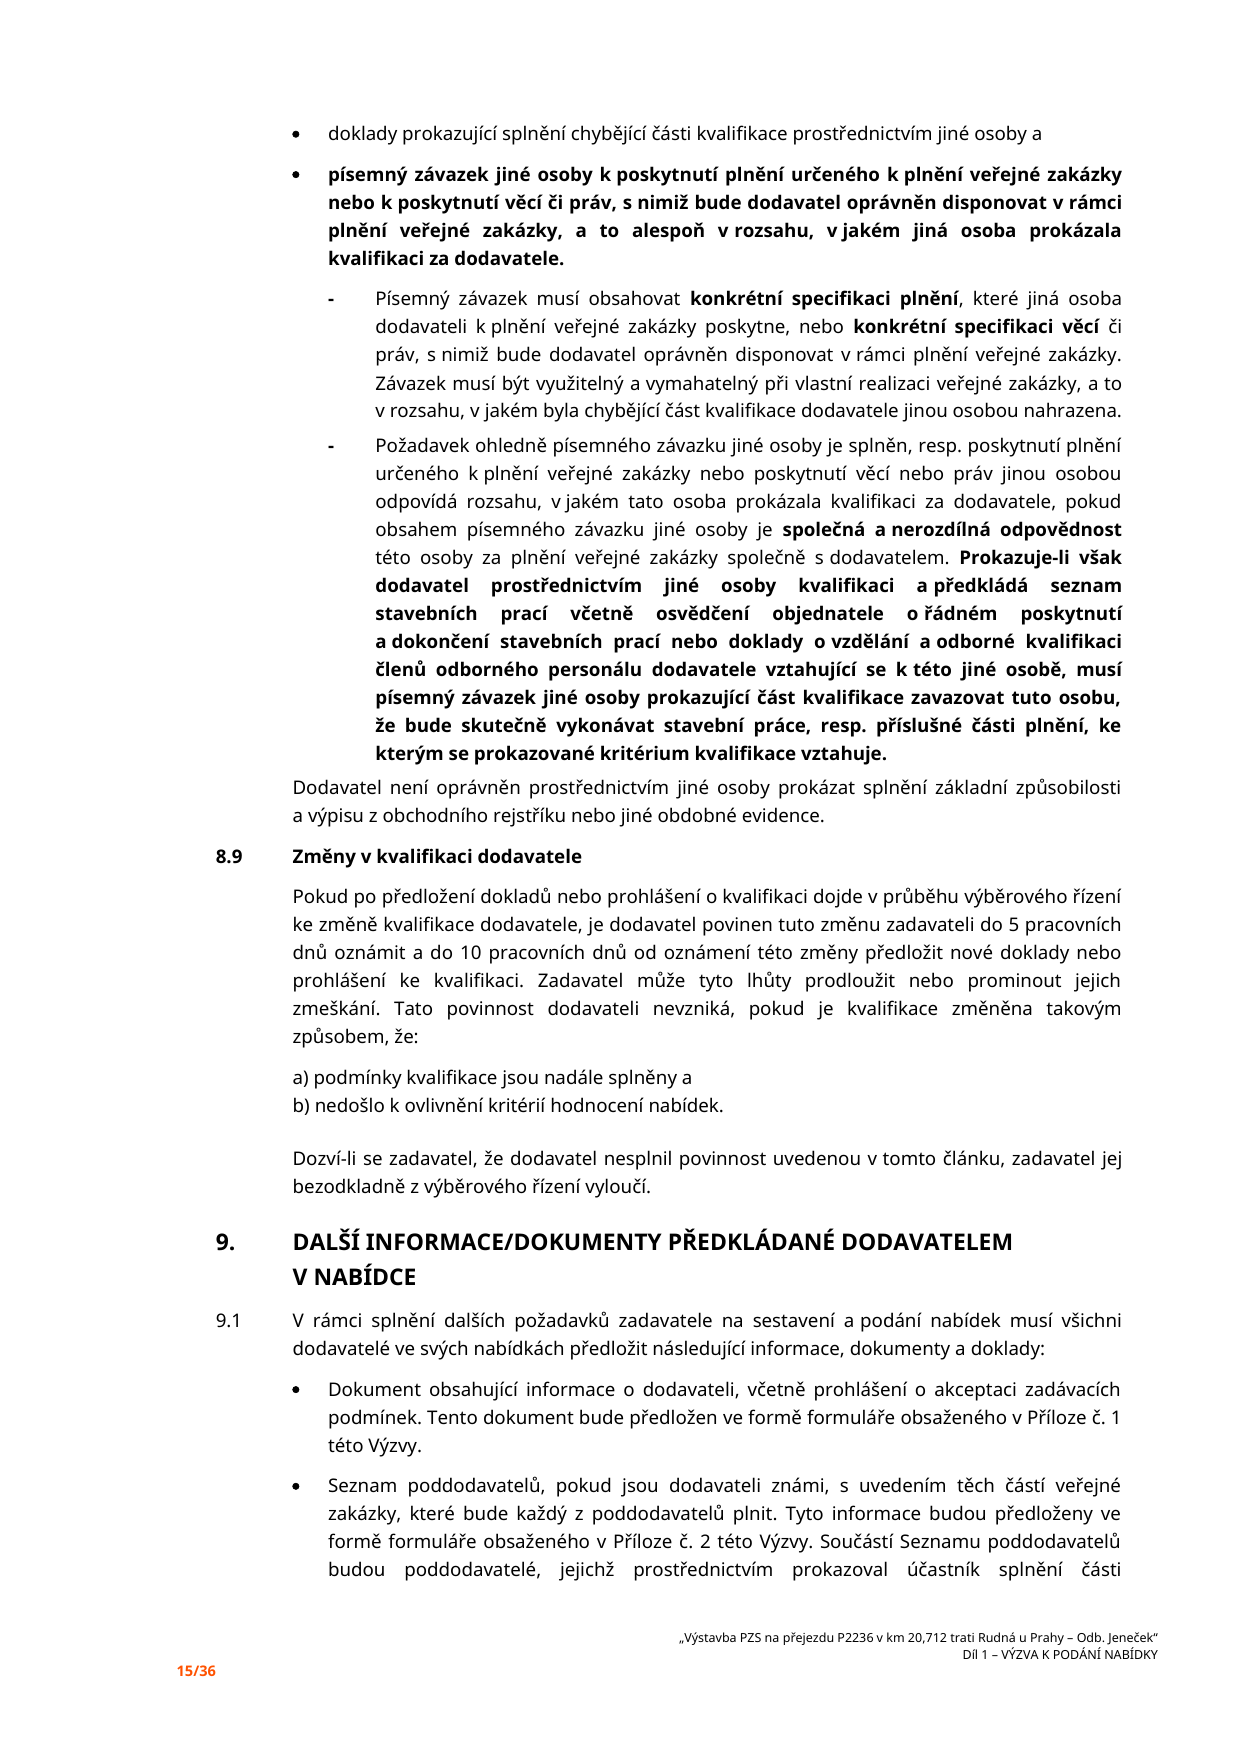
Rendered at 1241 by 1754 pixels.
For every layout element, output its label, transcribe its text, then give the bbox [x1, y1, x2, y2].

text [292, 1473, 1122, 1582]
text doklady prokazující splnění chybějící části kvalifikace prostřednictvím jiné osoby a [292, 121, 1122, 146]
text b) nedošlo k ovlivnění kritérií hodnocení nabídek. [292, 1092, 1122, 1118]
text Dozví-li se zadavatel, že dodavatel nesplnil povinnost uvedenou v tomto článku, zadavatel jej bezodkladně z výběrového řízení vyloučí. [292, 1145, 1122, 1199]
text Dokument obsahující informace o dodavateli, včetně prohlášení o akceptaci zadávacích podmínek. Tento dokument bude předložen ve formě formuláře obsaženého v Příloze č. 1 této Výzvy. [292, 1376, 1122, 1458]
text DALŠÍ INFORMACE/DOKUMENTY PŘEDKLÁDANÉ DODAVATELEM V NABÍDCE [216, 1226, 1122, 1292]
text Dodavatel není oprávněn prostřednictvím jiné osoby prokázat splnění základní způsobilosti a výpisu z obchodního rejstříku nebo jiné obdobné evidence. [292, 774, 1122, 828]
text Požadavek ohledně písemného závazku jiné osoby je splněn, resp. poskytnutí plnění určeného k plnění veřejné zakázky nebo poskytnutí věcí nebo práv jinou osobou odpovídá rozsahu, v jakém tato osoba prokázala kvalifikaci za dodavatele, pokud obsahem písemného závazku jiné osoby je společná a nerozdílná odpovědnost této osoby za plnění veřejné zakázky společně s dodavatelem. Prokazuje-li však dodavatel prostřednictvím jiné osoby kvalifikaci a předkládá seznam stavebních prací včetně osvědčení objednatele o řádném poskytnutí a dokončení stavebních prací nebo doklady o vzdělání a odborné kvalifikaci členů odborného personálu dodavatele vztahující se k této jiné osobě, musí písemný závazek jiné osoby prokazující část kvalifikace zavazovat tuto osobu, že bude skutečně vykonávat stavební práce, resp. příslušné části plnění, ke kterým se prokazované kritérium kvalifikace vztahuje. [328, 432, 1122, 766]
text Písemný závazek musí obsahovat konkrétní specifikaci plnění, které jiná osoba dodavateli k plnění veřejné zakázky poskytne, nebo konkrétní specifikaci věcí či práv, s nimiž bude dodavatel oprávněn disponovat v rámci plnění veřejné zakázky. Závazek musí být využitelný a vymahatelný při vlastní realizaci veřejné zakázky, a to v rozsahu, v jakém byla chybějící část kvalifikace dodavatele jinou osobou nahrazena. [328, 286, 1122, 423]
text písemný závazek jiné osoby k poskytnutí plnění určeného k plnění veřejné zakázky nebo k poskytnutí věcí či práv, s nimiž bude dodavatel oprávněn disponovat v rámci plnění veřejné zakázky, a to alespoň v rozsahu, v jakém jiná osoba prokázala kvalifikaci za dodavatele. [292, 161, 1122, 271]
text a) podmínky kvalifikace jsou nadále splněny a [292, 1064, 1122, 1090]
text V rámci splnění dalších požadavků zadavatele na sestavení a podání nabídek musí všichni dodavatelé ve svých nabídkách předložit následující informace, dokumenty a doklady: [216, 1308, 1122, 1361]
text Změny v kvalifikaci dodavatele [216, 843, 1122, 869]
text Pokud po předložení dokladů nebo prohlášení o kvalifikaci dojde v průběhu výběrového řízení ke změně kvalifikace dodavatele, je dodavatel povinen tuto změnu zadavateli do 5 pracovních dnů oznámit a do 10 pracovních dnů od oznámení této změny předložit nové doklady nebo prohlášení ke kvalifikaci. Zadavatel může tyto lhůty prodloužit nebo prominout jejich zmeškání. Tato povinnost dodavateli nevzniká, pokud je kvalifikace změněna takovým způsobem, že: [292, 884, 1122, 1049]
